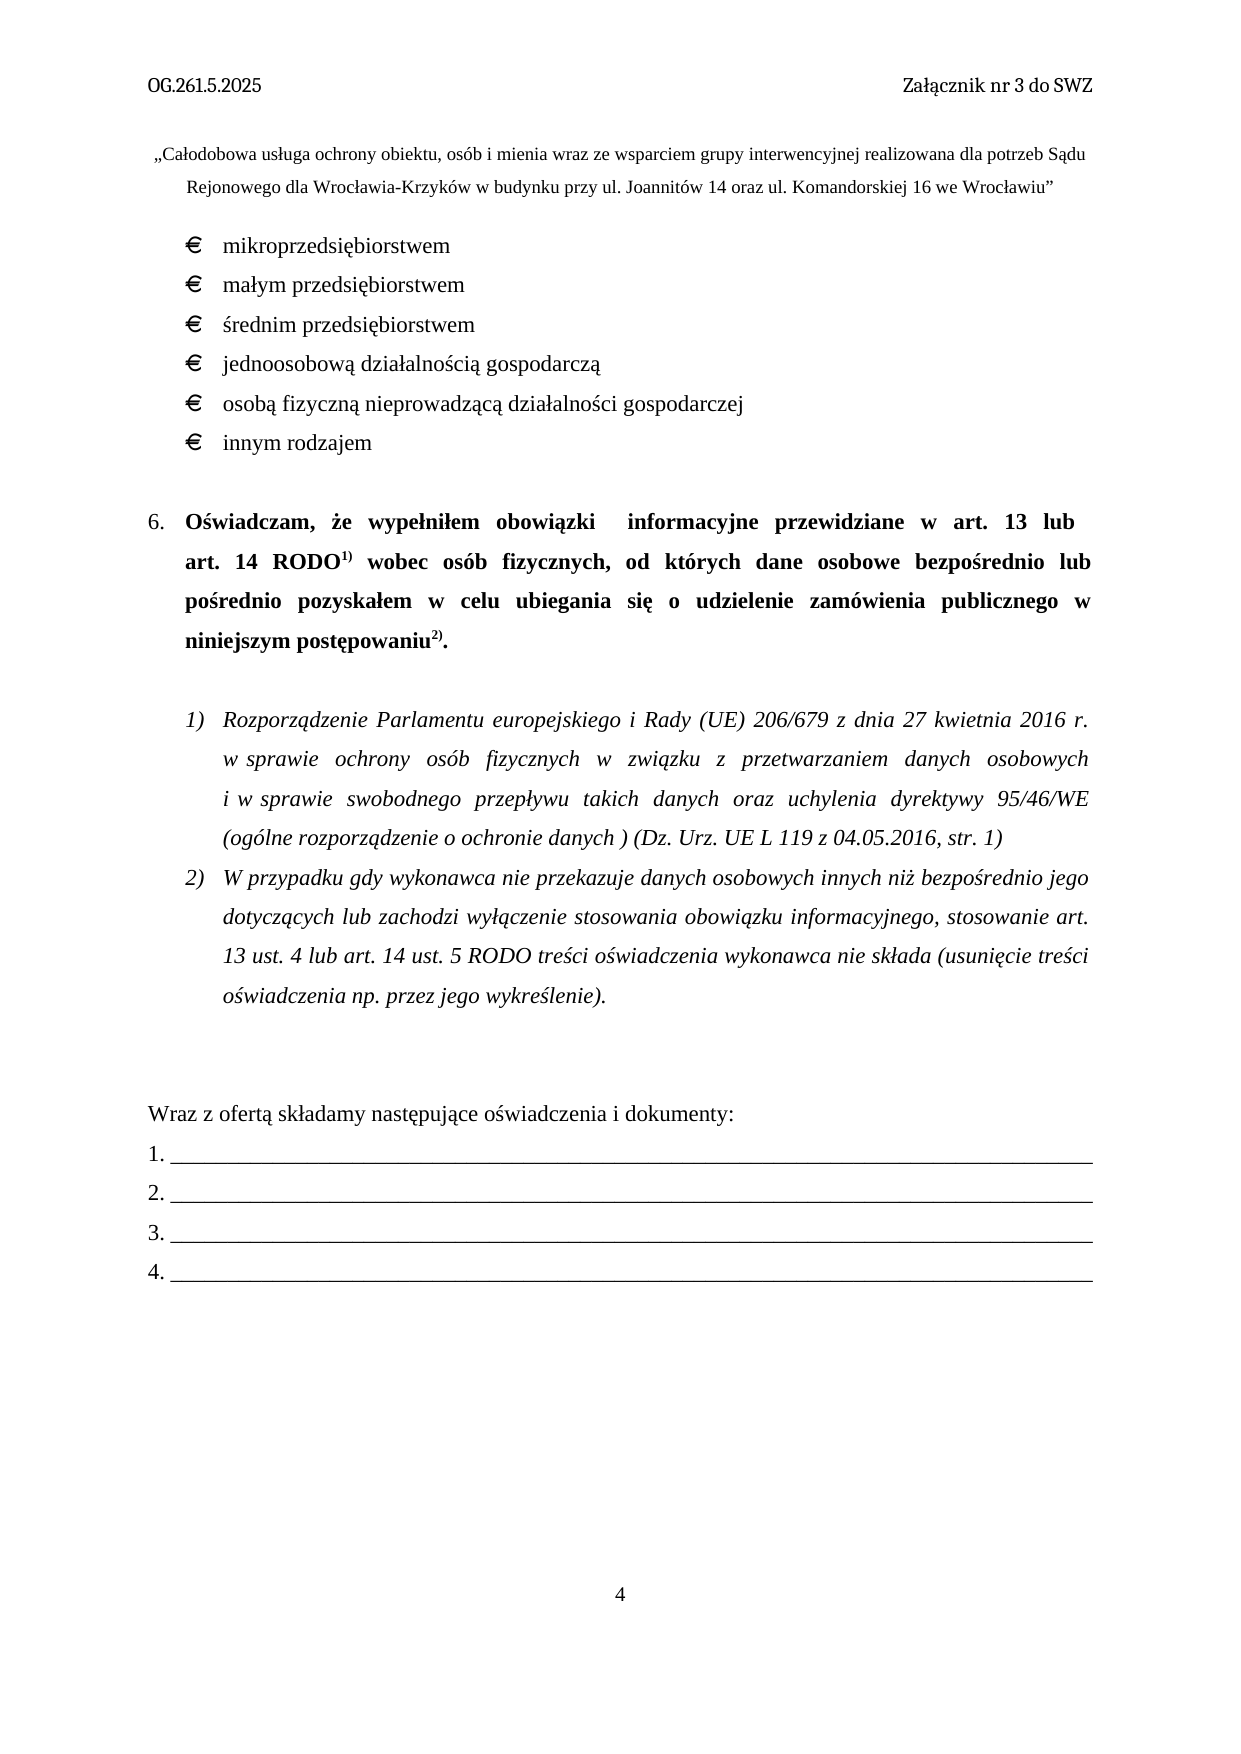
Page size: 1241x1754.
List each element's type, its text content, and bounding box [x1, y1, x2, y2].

list Rozporządzenie Parlamentu europejskiego i Rady (UE) 206/679 z dnia 27 kwietnia 2016 r. w sprawie ochrony osób fizycznych w związku z przetwarzaniem danych osobowych i w sprawie swobodnego przepływu takich danych oraz uchylenia dyrektywy 95/46/WE (ogólne rozporządzenie o ochronie danych ) (Dz. Urz. UE L 119 z 04.05.2016, str. 1) [185, 706, 1092, 851]
list średnim przedsiębiorstwem [185, 311, 1092, 337]
text 2. [148, 1179, 1092, 1206]
list małym przedsiębiorstwem [185, 271, 1092, 298]
list osobą fizyczną nieprowadzącą działalności gospodarczej [185, 390, 1092, 416]
list innym rodzajem [185, 429, 1092, 456]
text 1. [148, 1140, 1092, 1166]
text Wraz z ofertą składamy następujące oświadczenia i dokumenty: [148, 1101, 1092, 1127]
list W przypadku gdy wykonawca nie przekazuje danych osobowych innych niż bezpośrednio jego dotyczących lub zachodzi wyłączenie stosowania obowiązku informacyjnego, stosowanie art. 13 ust. 4 lub art. 14 ust. 5 RODO treści oświadczenia wykonawca nie składa (usunięcie treści oświadczenia np. przez jego wykreślenie). [185, 864, 1092, 1008]
text 4. [148, 1258, 1092, 1285]
list Oświadczam, że wypełniłem obowiązki informacyjne przewidziane w art. 13 lub art. 14 RODO1) wobec osób fizycznych, od których dane osobowe bezpośrednio lub pośrednio pozyskałem w celu ubiegania się o udzielenie zamówienia publicznego w niniejszym postępowaniu2). [148, 508, 1092, 653]
text 3. [148, 1219, 1092, 1245]
list mikroprzedsiębiorstwem [185, 232, 1092, 258]
list jednoosobową działalnością gospodarczą [185, 350, 1092, 377]
